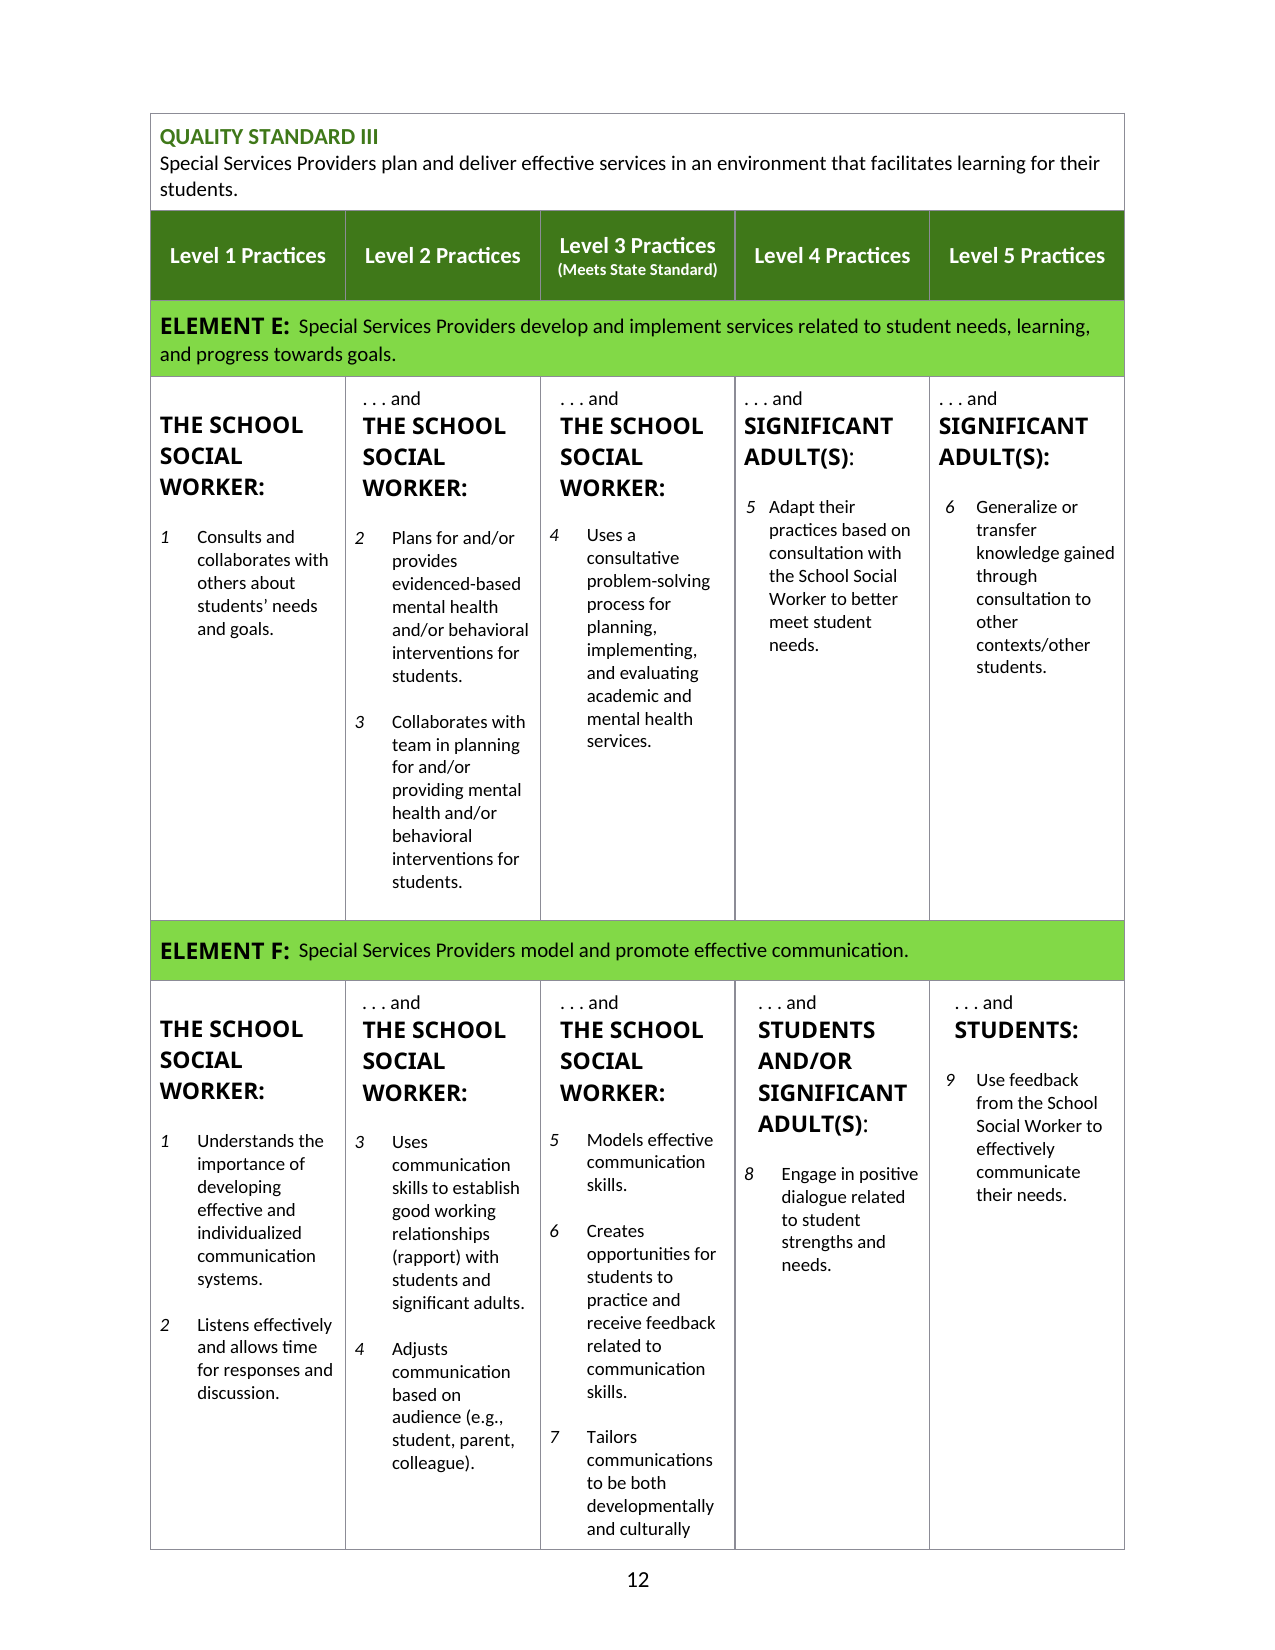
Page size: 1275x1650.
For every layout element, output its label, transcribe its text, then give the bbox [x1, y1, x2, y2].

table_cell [930, 981, 1124, 1549]
table_cell Level 4 Practices [736, 211, 929, 300]
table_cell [541, 981, 734, 1549]
table_cell Element E: Special Services Providers develop and implement services related to student needs, learning, and progress towards goals. [151, 301, 1124, 376]
table_cell . . . and significant adult(s): Adapt their practices based on consultation with the School Social Worker to better meet student needs. [736, 377, 929, 920]
table_cell . . . and The school SOCIAL WORKER: Uses a consultative problem-solving process for planning, implementing, and evaluating academic and mental health services. [541, 377, 734, 920]
table_cell The school SOCIAL WORKER: Consults and collaborates with others about students’ needs and goals. [151, 377, 345, 920]
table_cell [346, 981, 540, 1549]
table_cell Level 1 Practices [151, 211, 345, 300]
table_cell Level 5 Practices [930, 211, 1124, 300]
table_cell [151, 981, 345, 1549]
table_cell . . . and significant adult(s): Generalize or transfer knowledge gained through consultation to other contexts/other students. [930, 377, 1124, 920]
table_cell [736, 981, 929, 1549]
table_cell Element F: Special Services Providers model and promote effective communication. [151, 921, 1124, 980]
table_header Quality Standard III Special Services Providers plan and deliver effective services in an environment that facilitates learning for their students. [151, 114, 1124, 210]
table_cell Level 2 Practices [346, 211, 540, 300]
table_cell . . . and The school SOCIAL WORKER: Plans for and/or provides evidenced-based mental health and/or behavioral interventions for students. Collaborates with team in planning for and/or providing mental health and/or behavioral interventions for students. [346, 377, 540, 920]
table_cell Level 3 Practices (Meets State Standard) [541, 211, 734, 300]
